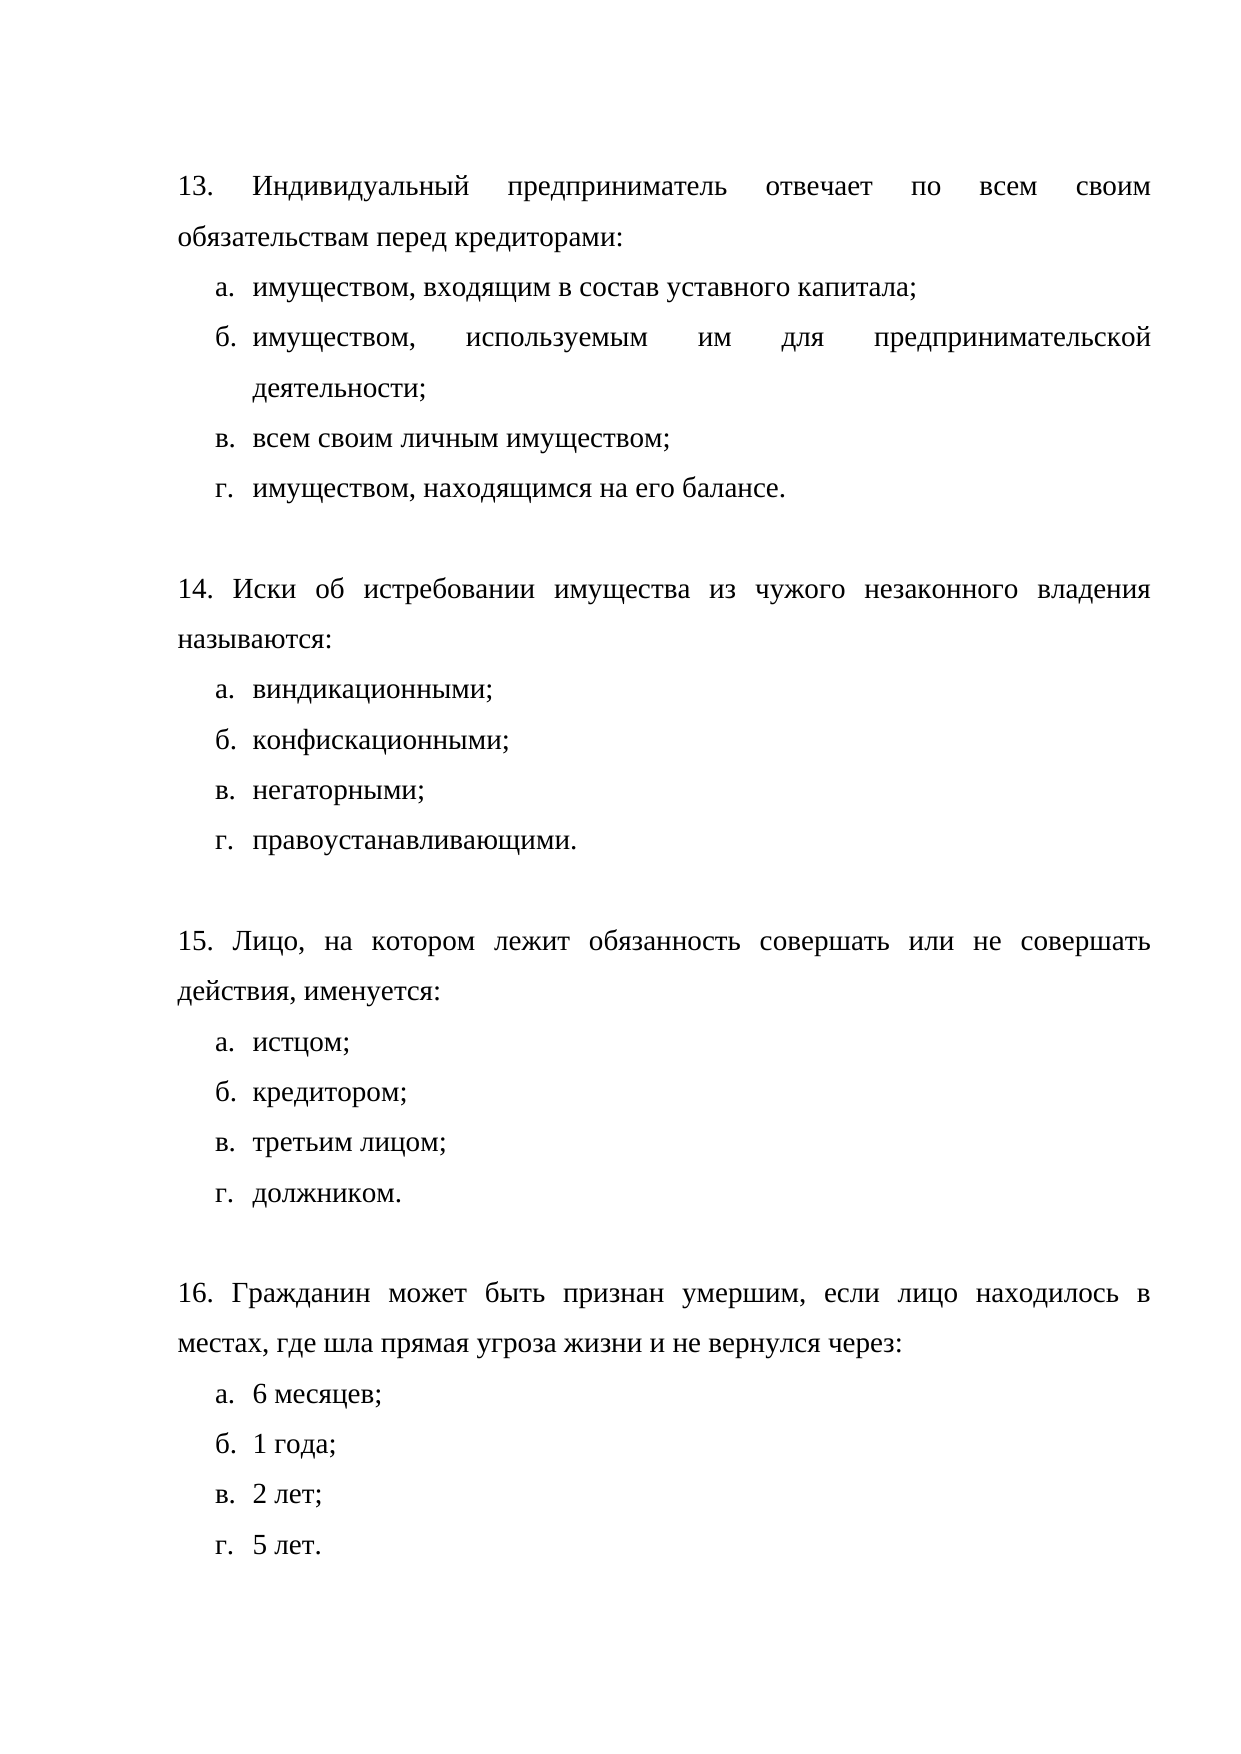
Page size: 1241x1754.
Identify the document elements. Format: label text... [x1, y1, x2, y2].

list имуществом, входящим в состав уставного капитала; [215, 269, 1152, 303]
list 5 лет. [215, 1527, 1152, 1560]
list правоустанавливающими. [215, 822, 1152, 856]
list конфискационными; [215, 722, 1152, 755]
list виндикационными; [215, 672, 1152, 705]
list истцом; [215, 1024, 1152, 1057]
list имуществом, используемым им для предпринимательской деятельности; [215, 319, 1152, 403]
list кредитором; [215, 1074, 1152, 1108]
list негаторными; [215, 772, 1152, 806]
text 14. Иски об истребовании имущества из чужого незаконного владения называются: [177, 571, 1152, 655]
list 1 года; [215, 1426, 1152, 1460]
list 6 месяцев; [215, 1376, 1152, 1409]
list 2 лет; [215, 1477, 1152, 1510]
text 13. Индивидуальный предприниматель отвечает по всем своим обязательствам перед кредиторами: [177, 168, 1152, 252]
text 16. Гражданин может быть признан умершим, если лицо находилось в местах, где шла прямая угроза жизни и не вернулся через: [177, 1275, 1152, 1359]
list должником. [215, 1175, 1152, 1208]
text 15. Лицо, на котором лежит обязанность совершать или не совершать действия, именуется: [177, 923, 1152, 1007]
list третьим лицом; [215, 1124, 1152, 1158]
list имуществом, находящимся на его балансе. [215, 470, 1152, 504]
list всем своим личным имуществом; [215, 420, 1152, 453]
